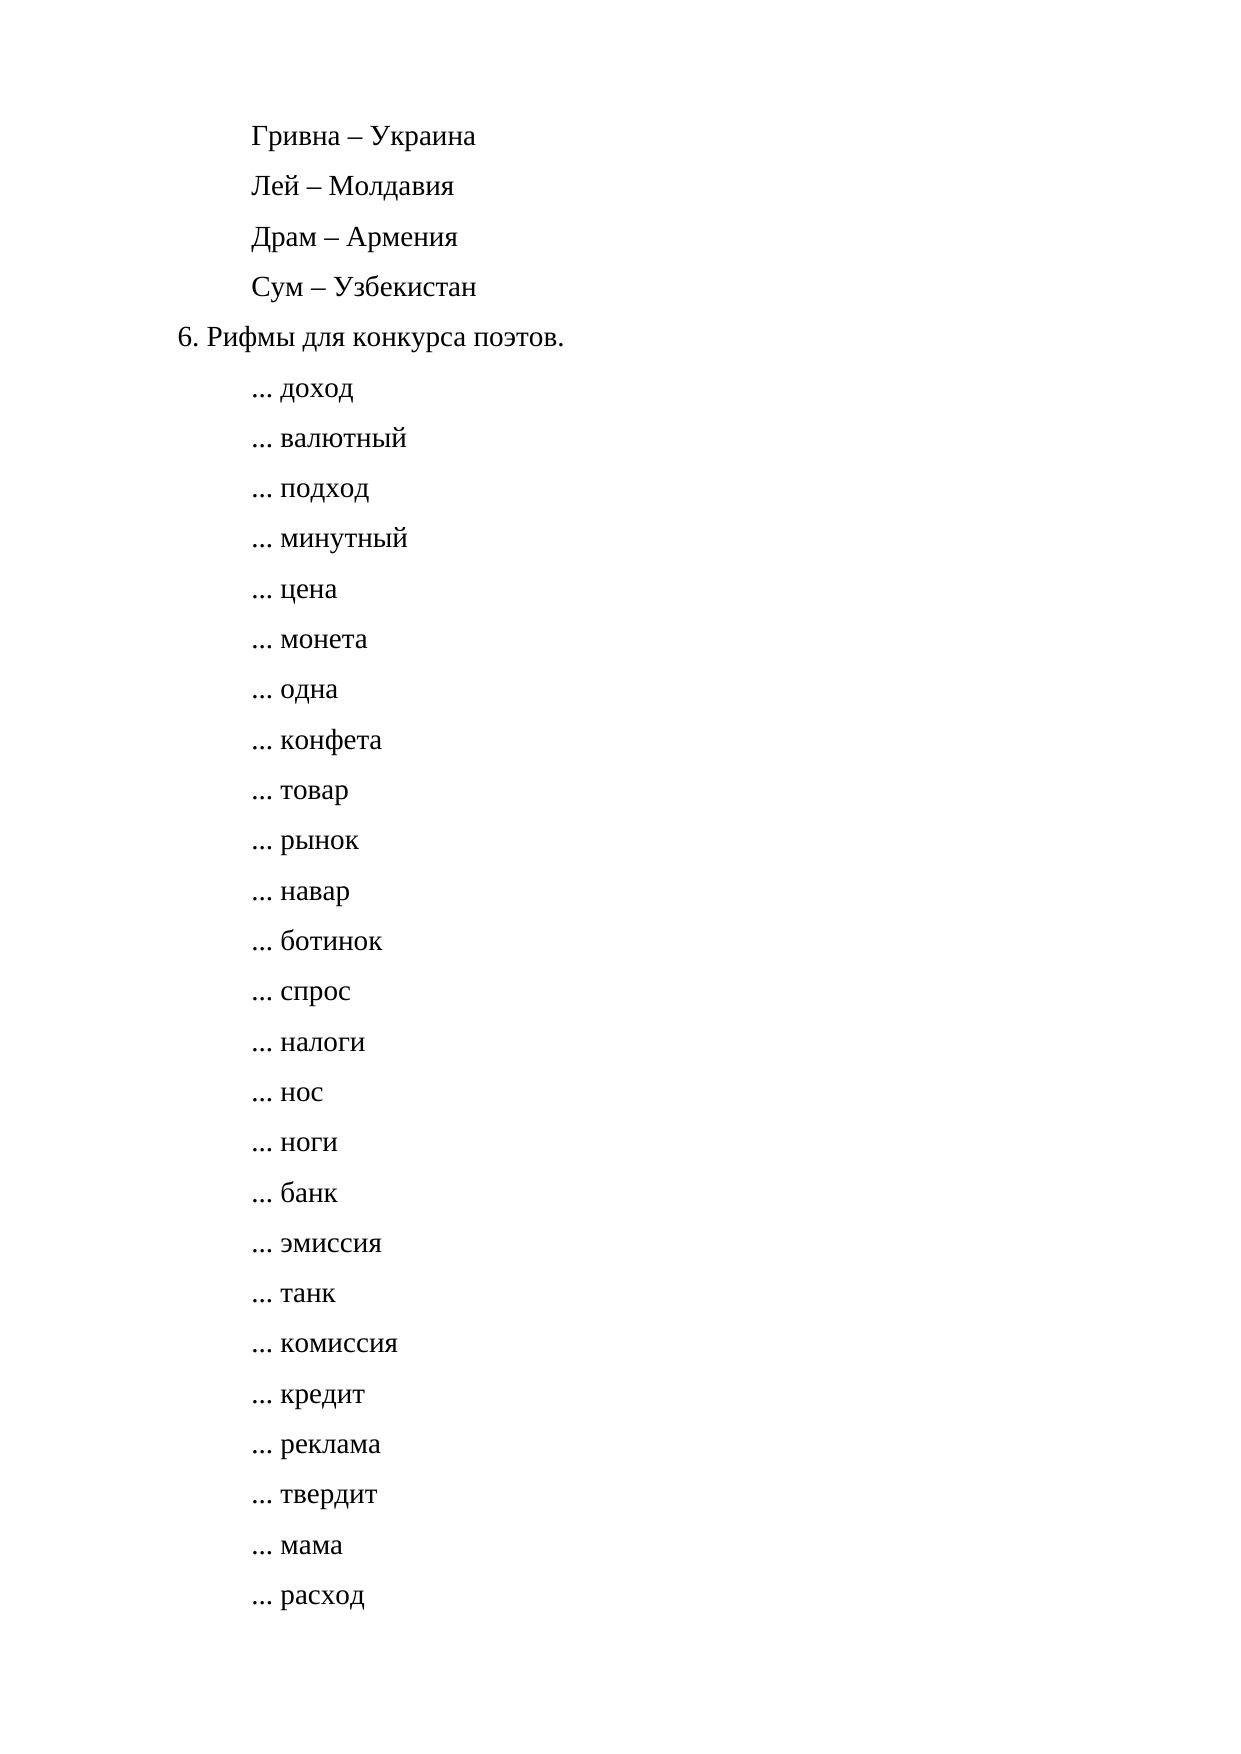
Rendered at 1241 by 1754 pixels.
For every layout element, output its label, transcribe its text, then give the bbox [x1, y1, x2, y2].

text ... товар [177, 772, 1152, 806]
text Драм – Армения [177, 219, 1152, 252]
text ... танк [177, 1275, 1152, 1309]
text ... налоги [177, 1024, 1152, 1057]
text ... рынок [177, 822, 1152, 856]
text ... ботинок [177, 923, 1152, 957]
text ... мама [177, 1527, 1152, 1560]
text ... одна [177, 672, 1152, 705]
text ... цена [177, 571, 1152, 604]
text ... монета [177, 621, 1152, 655]
text ... эмиссия [177, 1225, 1152, 1258]
text Лей – Молдавия [177, 168, 1152, 202]
text ... подход [177, 470, 1152, 504]
text ... реклама [177, 1426, 1152, 1460]
text ... комиссия [177, 1326, 1152, 1359]
text ... расход [177, 1577, 1152, 1611]
text ... банк [177, 1175, 1152, 1208]
text ... спрос [177, 973, 1152, 1007]
text ... доход [177, 370, 1152, 403]
text ... кредит [177, 1376, 1152, 1409]
text ... конфета [177, 722, 1152, 755]
text Гривна – Украина [177, 118, 1152, 152]
text ... твердит [177, 1477, 1152, 1510]
text Сум – Узбекистан [177, 269, 1152, 303]
text ... нос [177, 1074, 1152, 1108]
text ... валютный [177, 420, 1152, 453]
text ... ноги [177, 1124, 1152, 1158]
text ... минутный [177, 521, 1152, 554]
text 6. Рифмы для конкурса поэтов. [177, 319, 1152, 353]
text ... навар [177, 873, 1152, 906]
